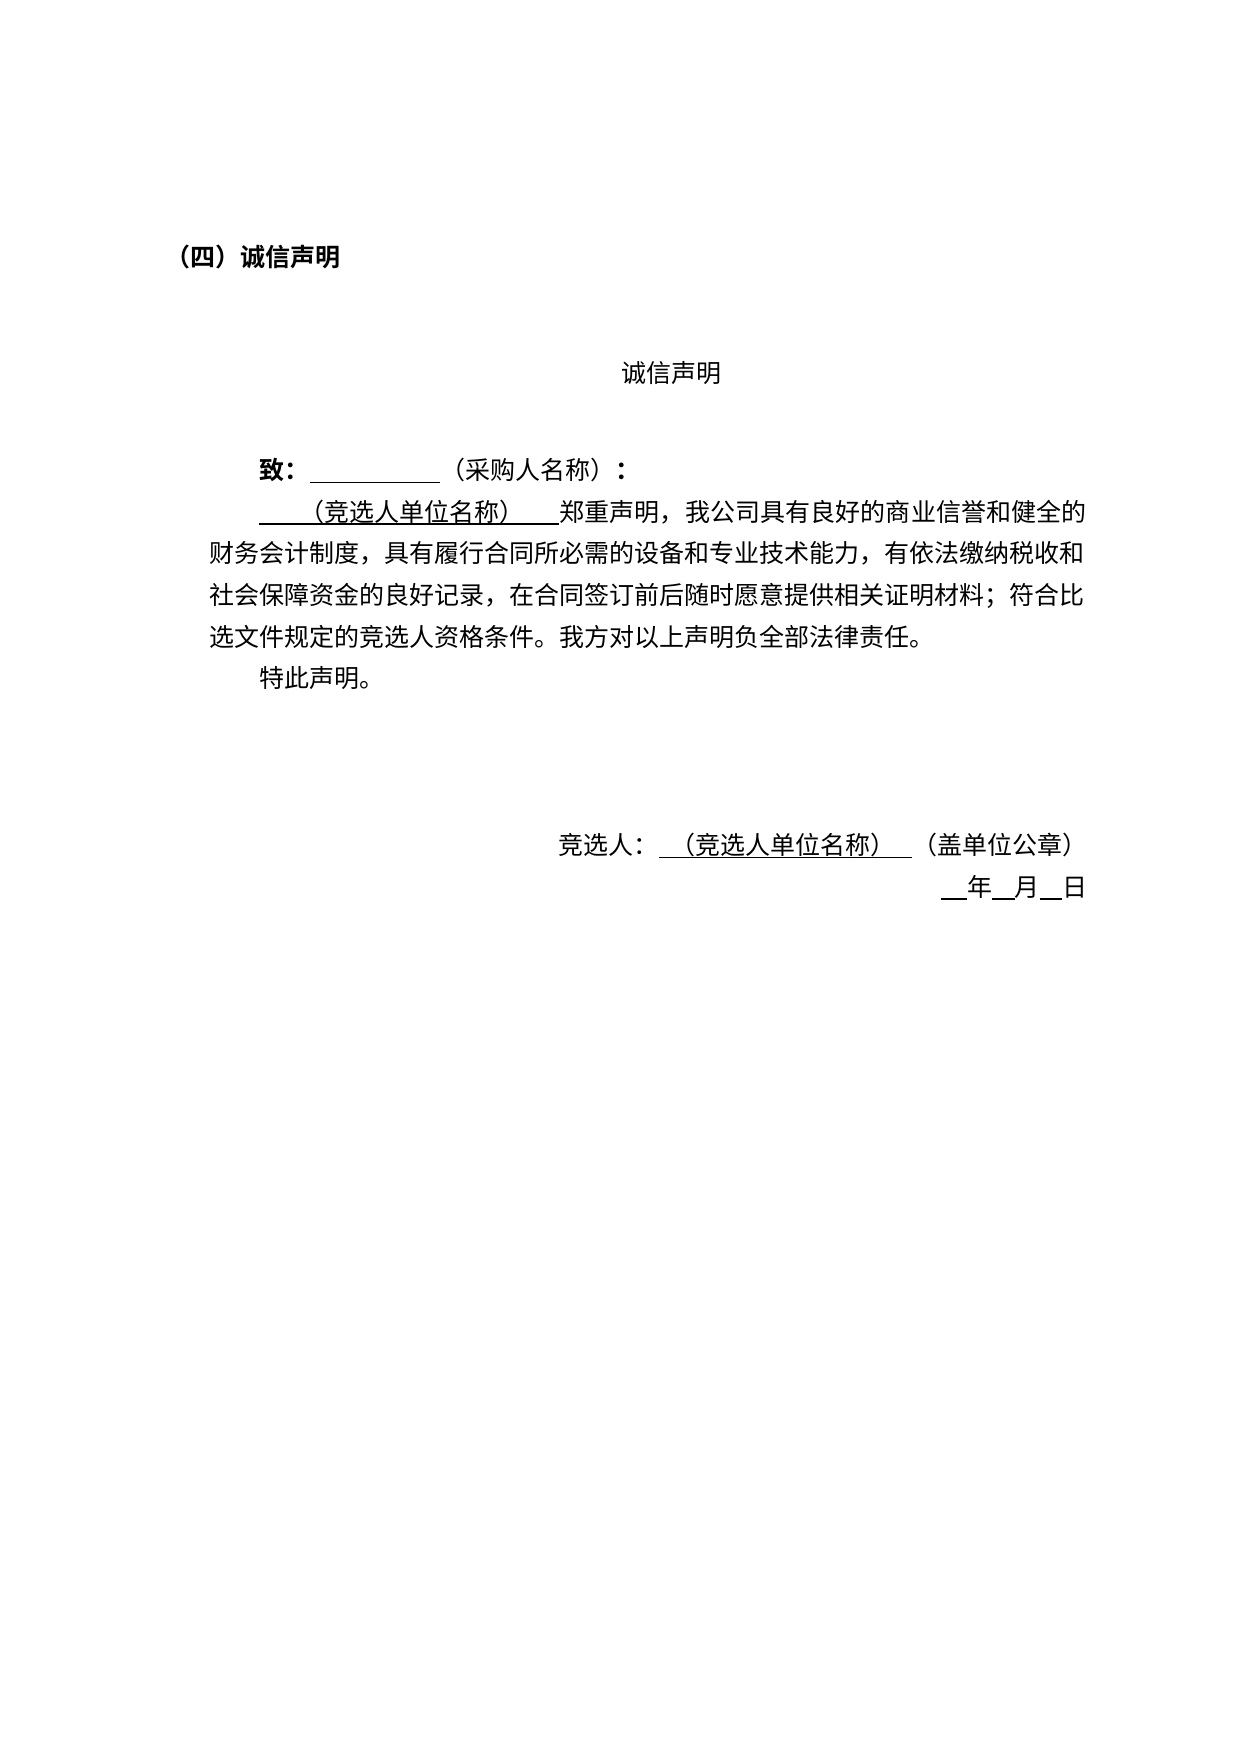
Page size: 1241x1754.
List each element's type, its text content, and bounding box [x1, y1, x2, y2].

text （竞选人单位名称） 郑重声明，我公司具有良好的商业信誉和健全的财务会计制度，具有履行合同所必需的设备和专业技术能力，有依法缴纳税收和社会保障资金的良好记录，在合同签订前后随时愿意提供相关证明材料；符合比选文件规定的竞选人资格条件。我方对以上声明负全部法律责任。 [209, 488, 1087, 654]
text 致： （采购人名称）： [209, 446, 1087, 488]
text 特此声明。 [209, 654, 1087, 696]
text （四）诚信声明 [165, 233, 1087, 274]
text 年 月 日 [209, 863, 1087, 904]
text 诚信声明 [209, 339, 1089, 404]
text 竞选人： （竞选人单位名称） （盖单位公章） [209, 821, 1087, 863]
